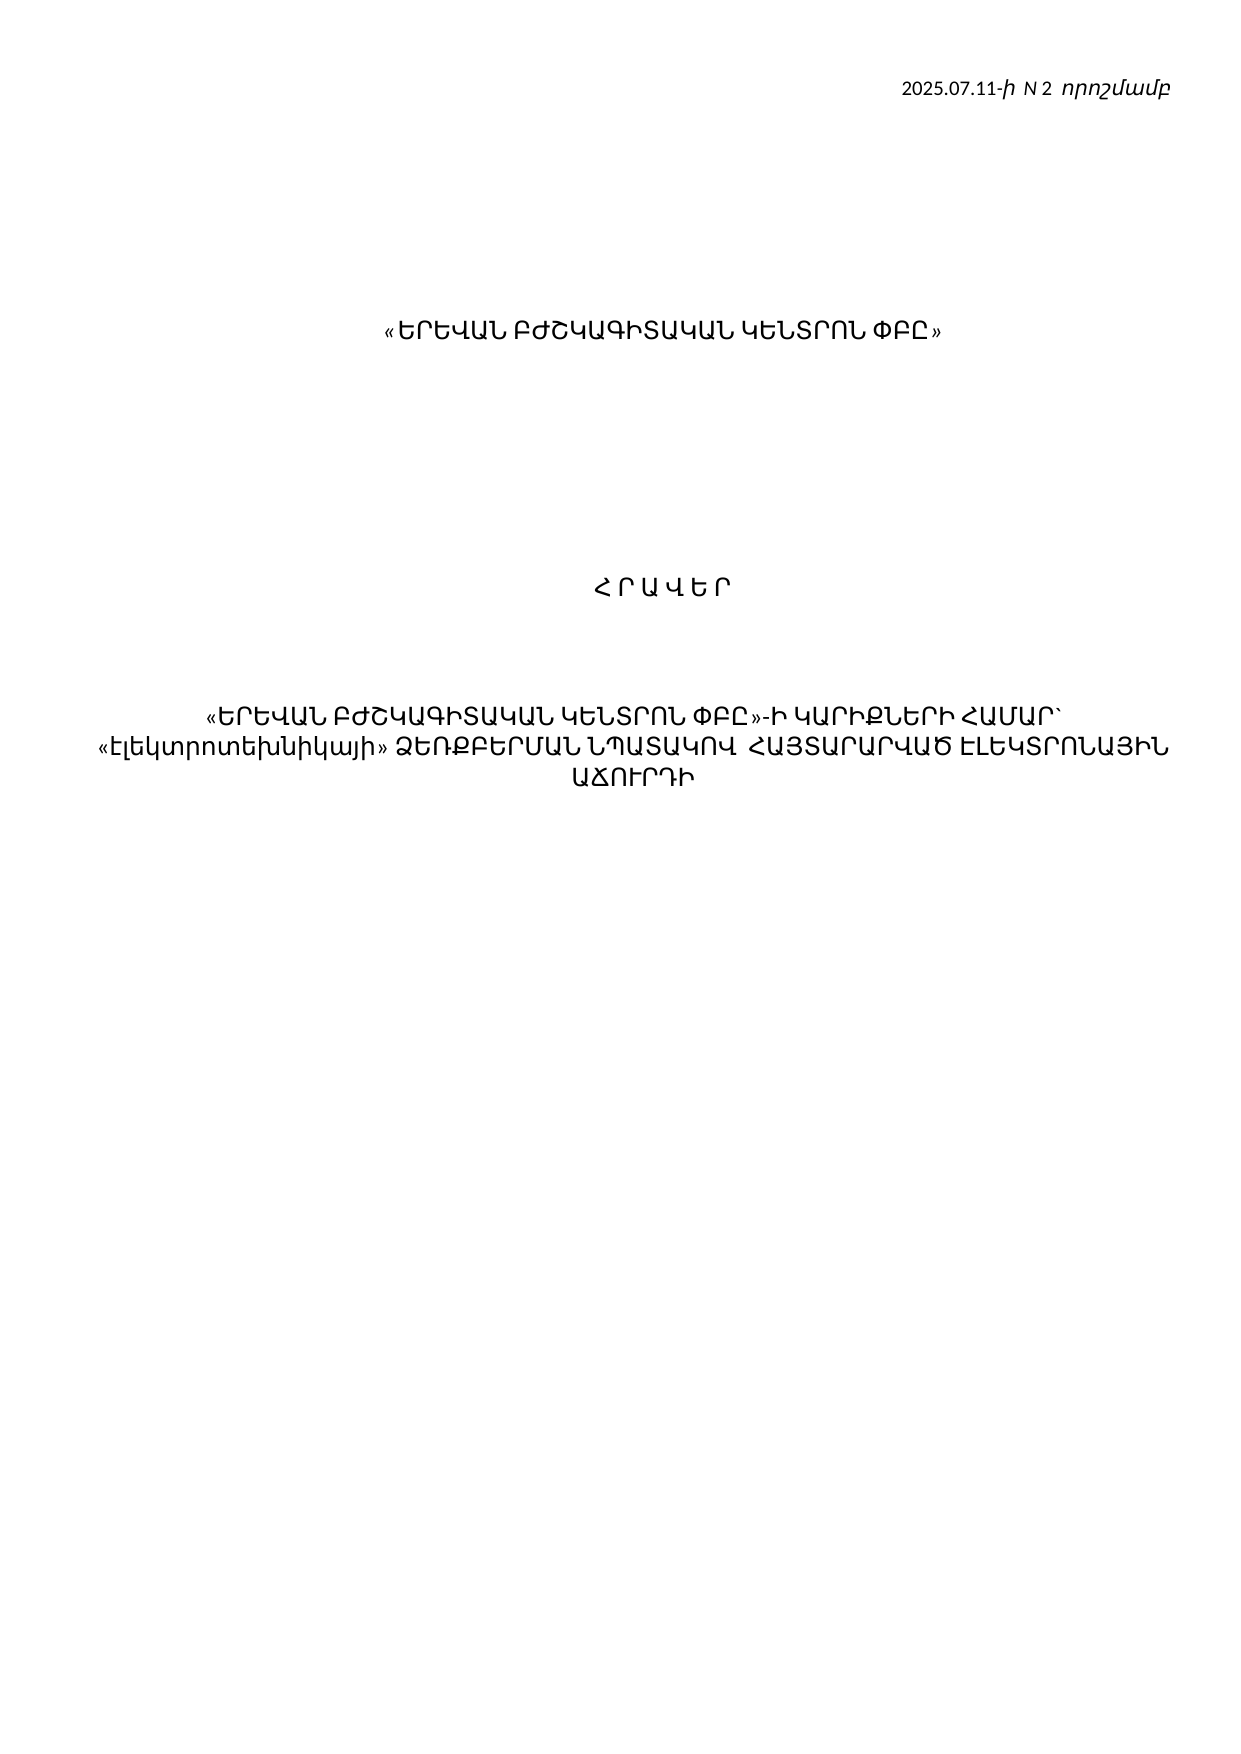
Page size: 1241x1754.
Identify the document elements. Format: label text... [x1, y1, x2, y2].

text «ԵՐԵՎԱՆ ԲԺՇԿԱԳԻՏԱԿԱՆ ԿԵՆՏՐՈՆ ՓԲԸ»-Ի ԿԱՐԻՔՆԵՐԻ ՀԱՄԱՐ` «էլեկտրոտեխնիկայի» ՁԵՌՔԲԵՐՄԱՆ ՆՊԱՏԱԿՈՎ ՀԱՅՏԱՐԱՐՎԱԾ ԷԼԵԿՏՐՈՆԱՅԻՆ ԱՃՈՒՐԴԻ [94, 701, 1172, 792]
text Հ Ր Ա Վ Ե Ր [94, 572, 1172, 602]
text 2025.07.11 -ի N 2 որոշմամբ [94, 75, 1171, 100]
text « ԵՐԵՎԱՆ ԲԺՇԿԱԳԻՏԱԿԱՆ ԿԵՆՏՐՈՆ ՓԲԸ» [94, 316, 1172, 346]
